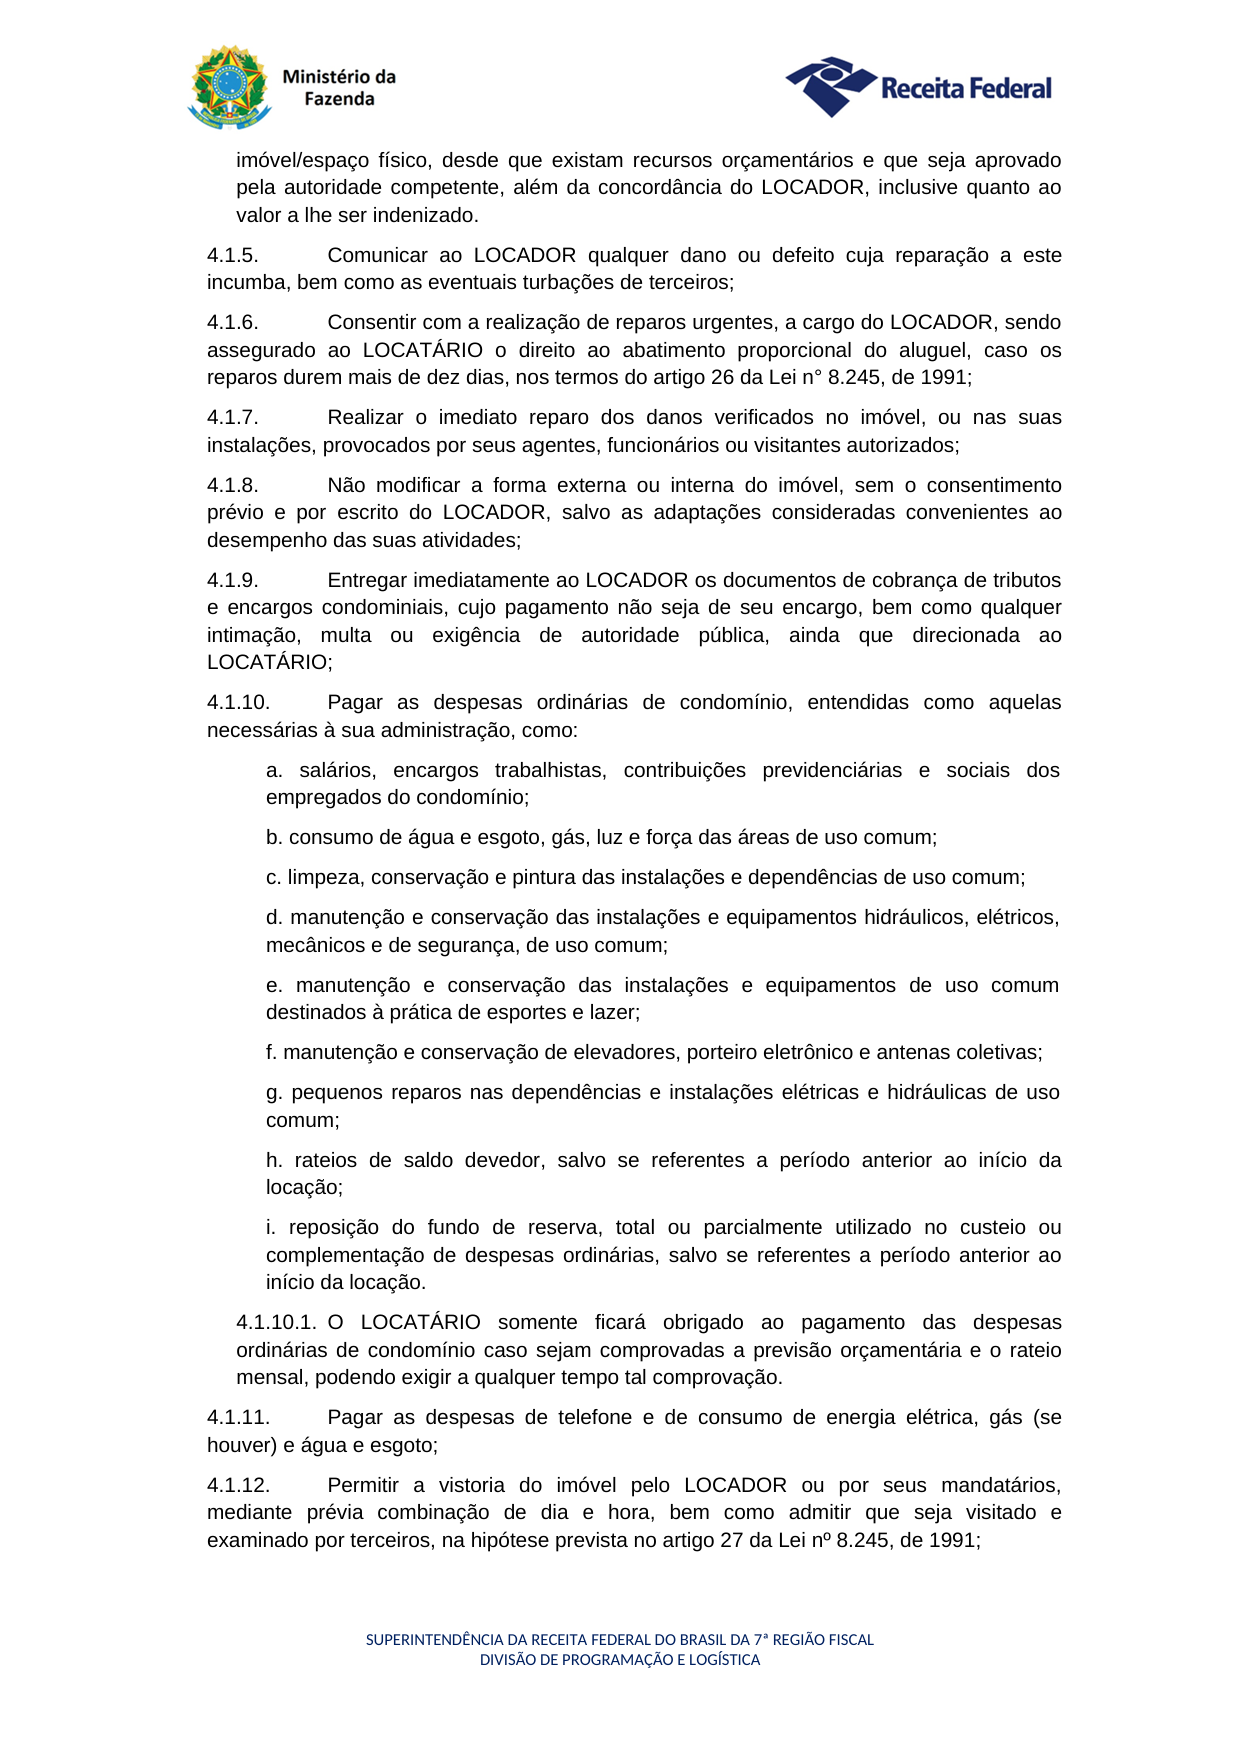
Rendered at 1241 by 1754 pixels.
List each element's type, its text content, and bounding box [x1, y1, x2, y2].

text Permitir a vistoria do imóvel pelo LOCADOR ou por seus mandatários, mediante prévia combinação de dia e hora, bem como admitir que seja visitado e examinado por terceiros, na hipótese prevista no artigo 27 da Lei nº 8.245, de 1991; [207, 1473, 1063, 1552]
text b. consumo de água e esgoto, gás, luz e força das áreas de uso comum; [266, 825, 1055, 849]
text a. salários, encargos trabalhistas, contribuições previdenciárias e sociais dos empregados do condomínio; [266, 758, 1061, 809]
picture [177, 41, 1063, 134]
text Consentir com a realização de reparos urgentes, a cargo do LOCADOR, sendo assegurado ao LOCATÁRIO o direito ao abatimento proporcional do aluguel, caso os reparos durem mais de dez dias, nos termos do artigo 26 da Lei n° 8.245, de 1991; [207, 310, 1063, 389]
text g. pequenos reparos nas dependências e instalações elétricas e hidráulicas de uso comum; [266, 1080, 1061, 1132]
text O LOCATÁRIO somente ficará obrigado ao pagamento das despesas ordinárias de condomínio caso sejam comprovadas a previsão orçamentária e o rateio mensal, podendo exigir a qualquer tempo tal comprovação. [236, 1310, 1063, 1389]
text Pagar as despesas de telefone e de consumo de energia elétrica, gás (se houver) e água e esgoto; [207, 1405, 1063, 1457]
text Realizar o imediato reparo dos danos verificados no imóvel, ou nas suas instalações, provocados por seus agentes, funcionários ou visitantes autorizados; [207, 405, 1063, 457]
text Pagar as despesas ordinárias de condomínio, entendidas como aquelas necessárias à sua administração, como: [207, 690, 1063, 742]
text Entregar imediatamente ao LOCADOR os documentos de cobrança de tributos e encargos condominiais, cujo pagamento não seja de seu encargo, bem como qualquer intimação, multa ou exigência de autoridade pública, ainda que direcionada ao LOCATÁRIO; [207, 568, 1063, 674]
text d. manutenção e conservação das instalações e equipamentos hidráulicos, elétricos, mecânicos e de segurança, de uso comum; [266, 905, 1061, 957]
text i. reposição do fundo de reserva, total ou parcialmente utilizado no custeio ou complementação de despesas ordinárias, salvo se referentes a período anterior ao início da locação. [266, 1215, 1063, 1294]
text Comunicar ao LOCADOR qualquer dano ou defeito cuja reparação a este incumba, bem como as eventuais turbações de terceiros; [207, 243, 1063, 294]
text h. rateios de saldo devedor, salvo se referentes a período anterior ao início da locação; [266, 1148, 1063, 1199]
text e. manutenção e conservação das instalações e equipamentos de uso comum destinados à prática de esportes e lazer; [266, 973, 1061, 1024]
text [236, 148, 1063, 227]
text f. manutenção e conservação de elevadores, porteiro eletrônico e antenas coletivas; [266, 1040, 1063, 1064]
text Não modificar a forma externa ou interna do imóvel, sem o consentimento prévio e por escrito do LOCADOR, salvo as adaptações consideradas convenientes ao desempenho das suas atividades; [207, 473, 1063, 552]
text c. limpeza, conservação e pintura das instalações e dependências de uso comum; [266, 865, 1063, 889]
